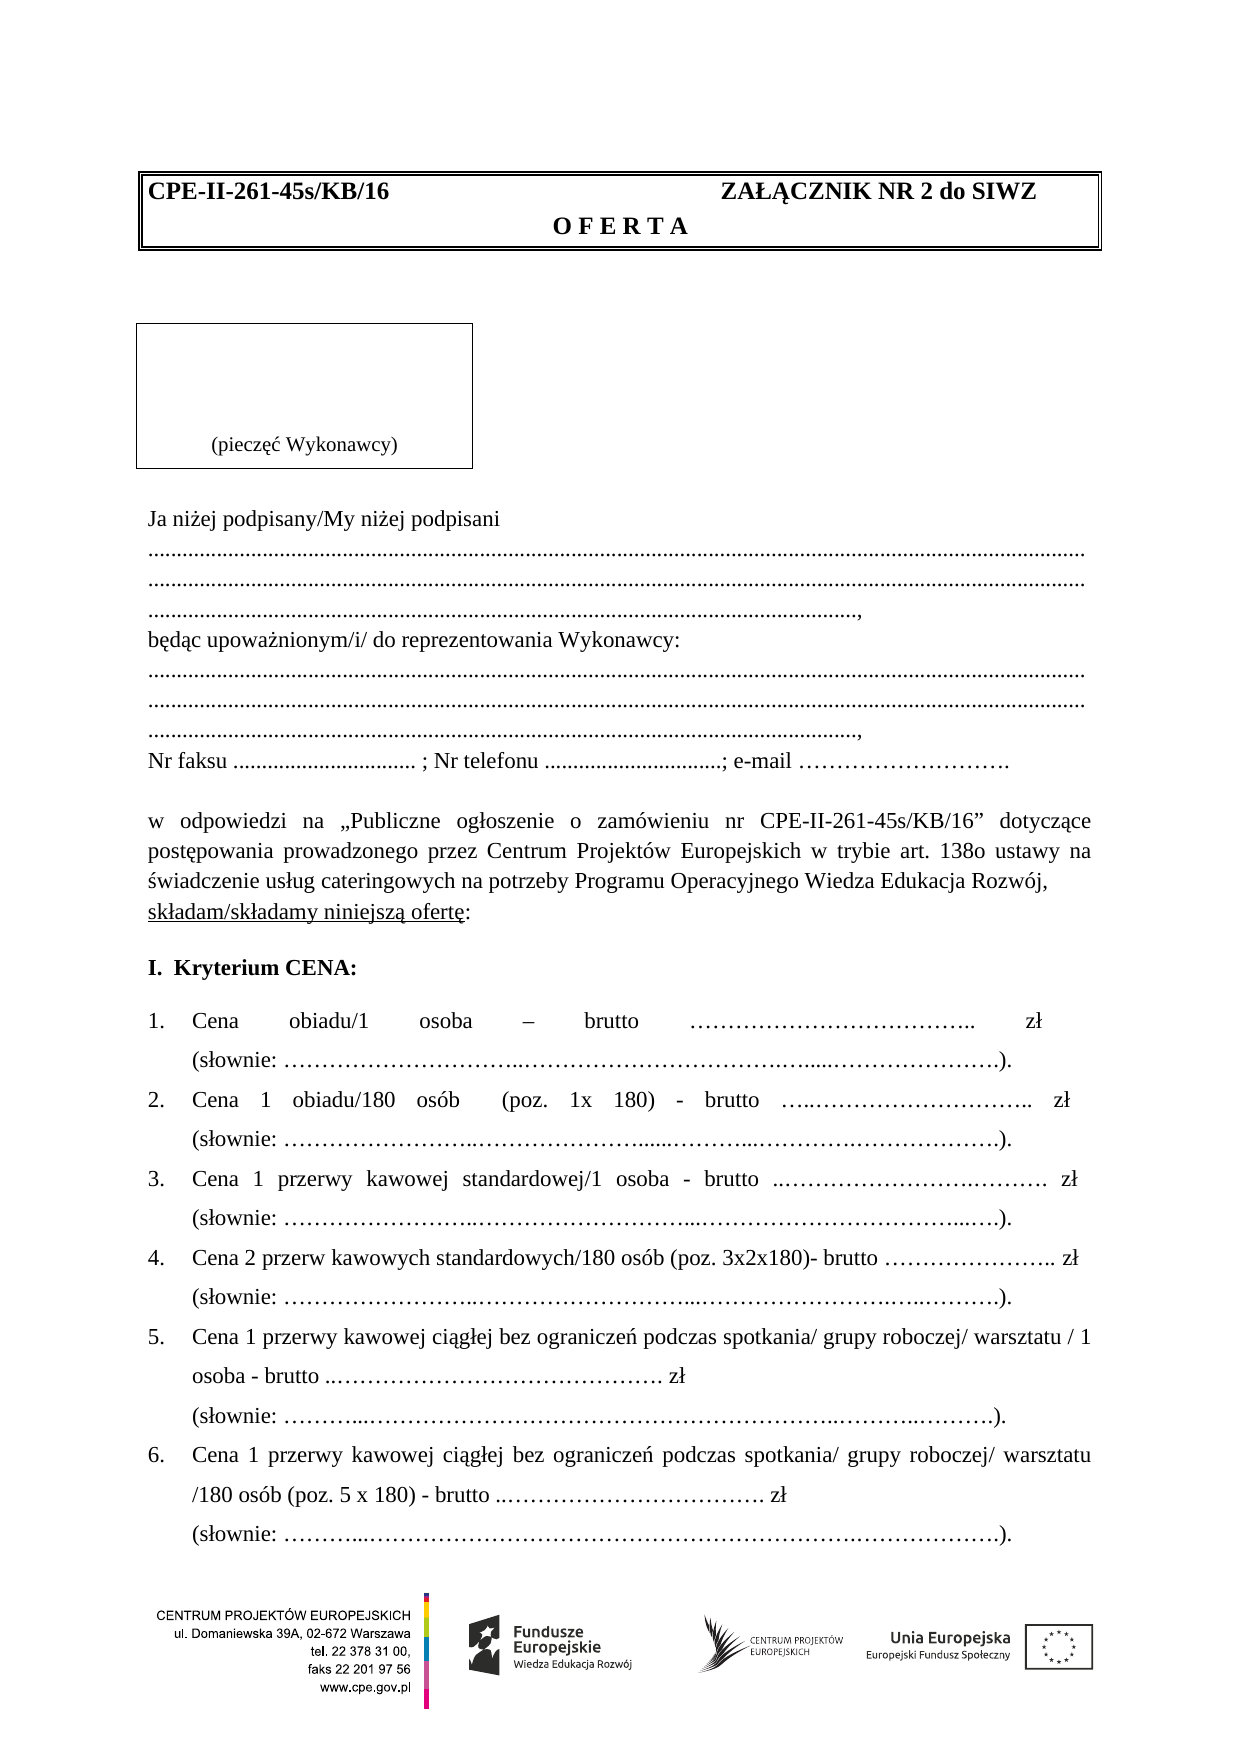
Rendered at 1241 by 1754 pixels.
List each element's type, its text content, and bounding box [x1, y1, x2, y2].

text I. Kryterium CENA: [148, 954, 1093, 981]
text ...................................................................................................................................................................................................................................................................................................................................................................................................................................................................., [148, 535, 1093, 622]
table_header CPE-II-261-45s/KB/16 ZAŁĄCZNIK NR 2 do SIWZ [143, 176, 1098, 211]
list (słownie: ………...……………………………………………………..………..……….). [192, 1402, 1093, 1428]
table_header (pieczęć Wykonawcy) [137, 324, 472, 468]
list Cena 1 przerwy kawowej standardowej/1 osoba - brutto ..…………………….………. zł (słownie: ……………………..………………………...……………………………...….). [148, 1165, 1093, 1231]
text składam/składamy niniejszą ofertę: [148, 898, 1093, 924]
list Cena obiadu/1 osoba – brutto ……………………………….. zł (słownie: …………………………..…………………………….….....………………….). [148, 1007, 1093, 1073]
text ...................................................................................................................................................................................................................................................................................................................................................................................................................................................................., [148, 656, 1093, 743]
table_cell O F E R T A [143, 211, 1098, 246]
list Cena 1 przerwy kawowej ciągłej bez ograniczeń podczas spotkania/ grupy roboczej/ warsztatu /180 osób (poz. 5 x 180) - brutto ..……………………………. zł [148, 1441, 1093, 1507]
text Ja niżej podpisany/My niżej podpisani [148, 505, 1093, 531]
text Nr faksu ................................ ; Nr telefonu ...............................; e-mail ………………………. [148, 747, 1093, 773]
list Cena 1 obiadu/180 osób (poz. 1x 180) - brutto …..……………………….. zł (słownie: ……………………..…………………......………...………….……………….). [148, 1086, 1093, 1152]
list (słownie: ……………………..………………………...…………………….…..……….). [192, 1283, 1093, 1310]
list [192, 1520, 1093, 1547]
list Cena 1 przerwy kawowej ciągłej bez ograniczeń podczas spotkania/ grupy roboczej/ warsztatu / 1 osoba - brutto ..……………………………………. zł [148, 1323, 1093, 1389]
text w odpowiedzi na „Publiczne ogłoszenie o zamówieniu nr CPE-II-261-45s/KB/16” dotyczące postępowania prowadzonego przez Centrum Projektów Europejskich w trybie art. 138o ustawy na świadczenie usług cateringowych na potrzeby Programu Operacyjnego Wiedza Edukacja Rozwój, [148, 807, 1093, 894]
text będąc upoważnionym/i/ do reprezentowania Wykonawcy: [148, 626, 1093, 652]
list Cena 2 przerw kawowych standardowych/180 osób (poz. 3x2x180)- brutto ………………….. zł [148, 1244, 1093, 1270]
